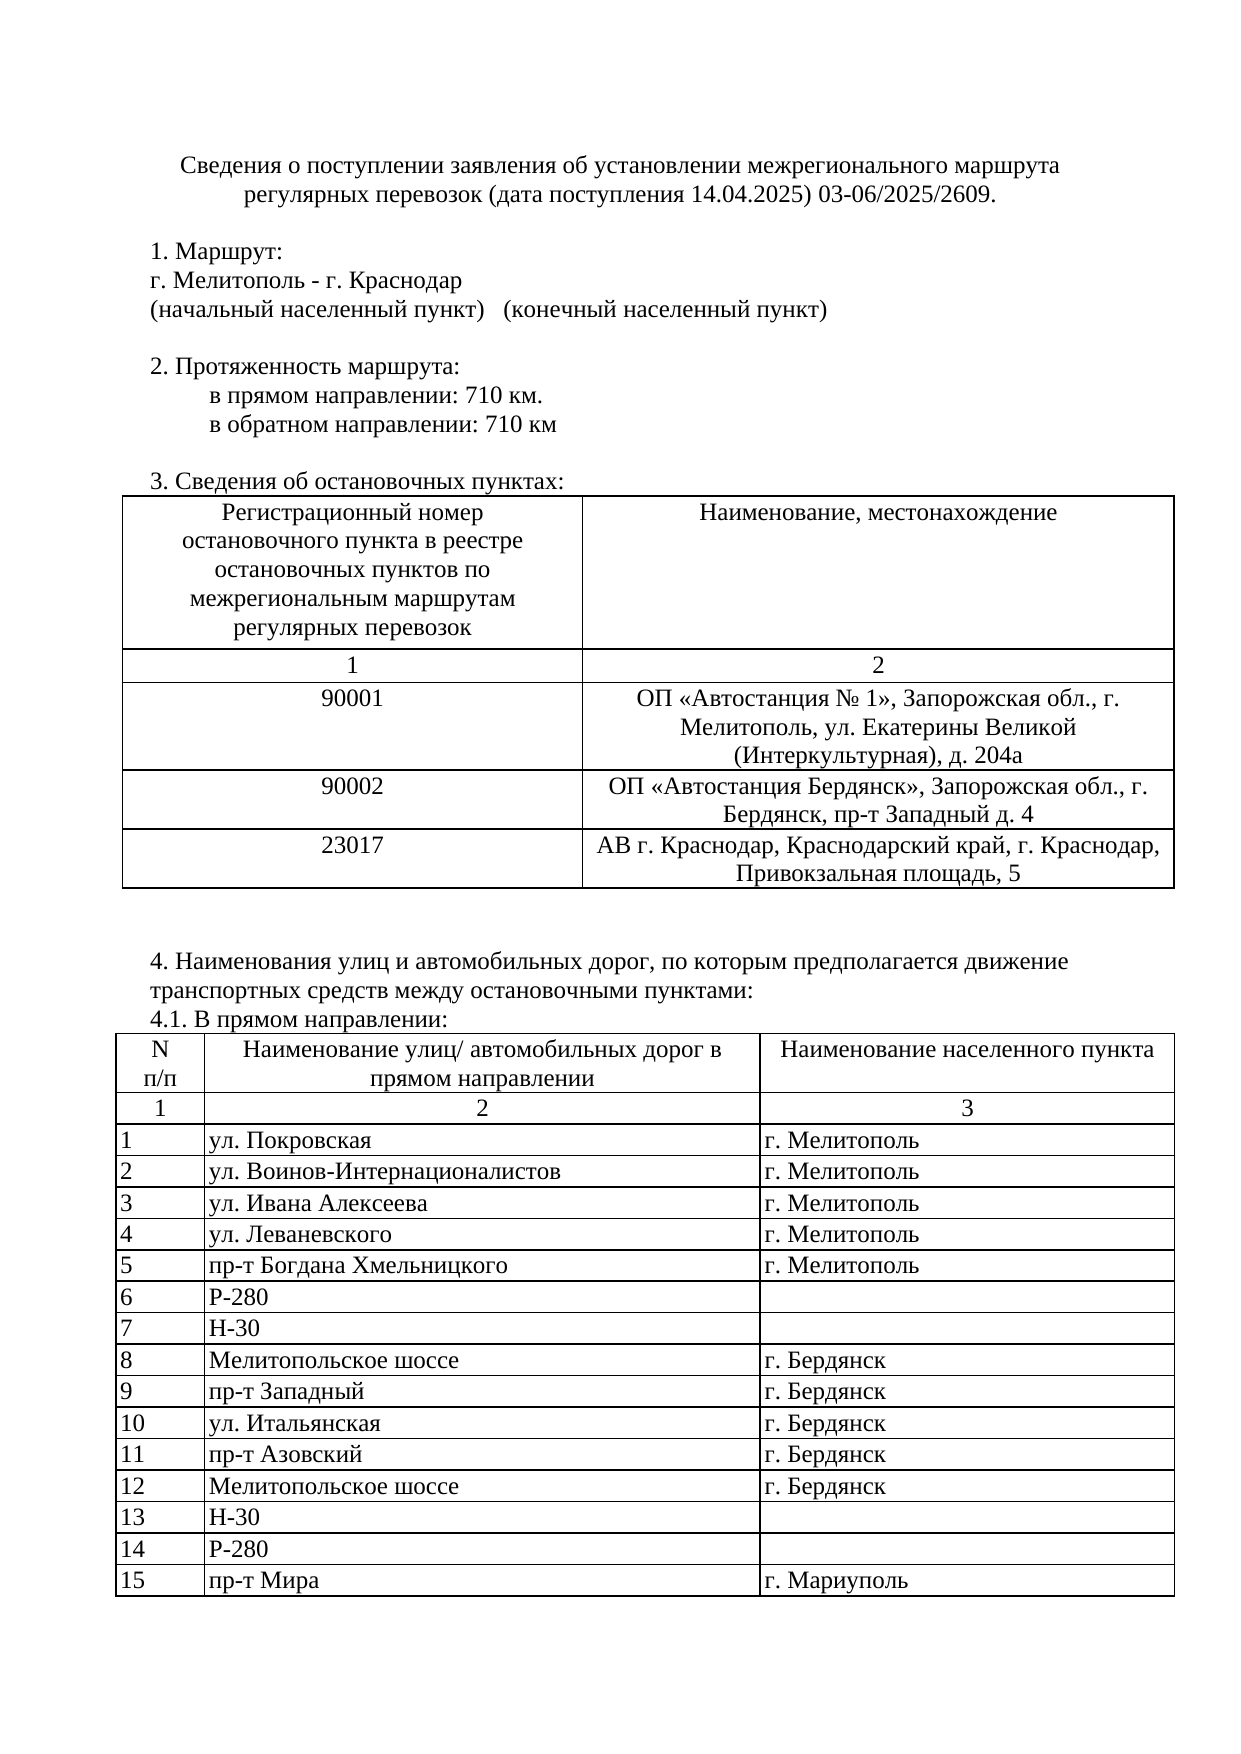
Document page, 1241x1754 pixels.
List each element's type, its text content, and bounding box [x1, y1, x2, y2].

table_cell пр-т Западный [205, 1376, 759, 1406]
table_cell г. Мелитополь [761, 1219, 1174, 1249]
text 2. Протяженность маршрута: [150, 351, 1090, 380]
table_cell 3 [117, 1188, 204, 1217]
table_cell 6 [117, 1282, 204, 1312]
table_cell ул. Ивана Алексеева [205, 1188, 759, 1217]
table_cell [761, 1502, 1174, 1532]
table_cell 1 [117, 1093, 204, 1123]
table_cell пр-т Мира [205, 1565, 759, 1595]
table_cell 4 [117, 1219, 204, 1249]
table_cell 1 [123, 650, 582, 681]
table_cell г. Мелитополь [761, 1125, 1174, 1154]
table_cell г. Мелитополь [761, 1156, 1174, 1186]
text 4.1. В прямом направлении: [150, 1004, 1090, 1033]
table_cell г. Бердянск [761, 1345, 1174, 1375]
table_cell пр-т Азовский [205, 1439, 759, 1469]
table_cell 23017 [123, 830, 582, 887]
text 3. Сведения об остановочных пунктах: [150, 466, 1090, 495]
table_cell Р-280 [205, 1282, 759, 1312]
table_header Регистрационный номер остановочного пункта в реестре остановочных пунктов по межрегиональным маршрутам регулярных перевозок [123, 497, 582, 648]
table_cell г. Бердянск [761, 1439, 1174, 1469]
table_cell ул. Покровская [205, 1125, 759, 1154]
table_cell 14 [117, 1534, 204, 1563]
table_cell 10 [117, 1408, 204, 1438]
table_cell ул. Итальянская [205, 1408, 759, 1438]
table_cell г. Мариуполь [761, 1565, 1174, 1595]
table_cell 11 [117, 1439, 204, 1469]
table_cell Н-30 [205, 1502, 759, 1532]
table_cell 90001 [123, 683, 582, 769]
table_cell Н-30 [205, 1313, 759, 1343]
text в прямом направлении: 710 км. [150, 380, 1090, 409]
table_cell пр-т Богдана Хмельницкого [205, 1251, 759, 1280]
table_cell 12 [117, 1471, 204, 1501]
text Сведения о поступлении заявления об установлении межрегионального маршрута регулярных перевозок (дата поступления 14.04.2025) 03-06/2025/2609. [150, 150, 1090, 207]
table_cell 2 [117, 1156, 204, 1186]
table_cell [761, 1282, 1174, 1312]
table_cell 8 [117, 1345, 204, 1375]
table_cell Р-280 [205, 1534, 759, 1563]
table_cell 5 [117, 1251, 204, 1280]
table_cell 2 [583, 650, 1173, 681]
table_cell ул. Леваневского [205, 1219, 759, 1249]
text г. Мелитополь - г. Краснодар [150, 265, 1090, 294]
text (начальный населенный пункт) (конечный населенный пункт) [150, 294, 1090, 322]
table_header N п/п [117, 1034, 204, 1092]
text 4. Наименования улиц и автомобильных дорог, по которым предполагается движение транспортных средств между остановочными пунктами: [150, 946, 1090, 1004]
text 1. Маршрут: [150, 236, 1090, 265]
table_cell г. Мелитополь [761, 1251, 1174, 1280]
table_cell [761, 1534, 1174, 1563]
table_cell ОП «Автостанция Бердянск», Запорожская обл., г. Бердянск, пр-т Западный д. 4 [583, 771, 1173, 828]
table_cell АВ г. Краснодар, Краснодарский край, г. Краснодар, Привокзальная площадь, 5 [583, 830, 1173, 887]
table_cell 15 [117, 1565, 204, 1595]
table_cell 2 [205, 1093, 759, 1123]
table_cell г. Бердянск [761, 1471, 1174, 1501]
table_cell ул. Воинов-Интернационалистов [205, 1156, 759, 1186]
table_cell г. Бердянск [761, 1408, 1174, 1438]
table_cell 7 [117, 1313, 204, 1343]
table_cell г. Бердянск [761, 1376, 1174, 1406]
table_cell 9 [117, 1376, 204, 1406]
table_cell [761, 1313, 1174, 1343]
table_cell 13 [117, 1502, 204, 1532]
table_header Наименование, местонахождение [583, 497, 1173, 648]
table_cell 1 [117, 1125, 204, 1154]
table_cell 3 [761, 1093, 1174, 1123]
table_cell Мелитопольское шоссе [205, 1345, 759, 1375]
table_cell г. Мелитополь [761, 1188, 1174, 1217]
table_cell 90002 [123, 771, 582, 828]
table_cell ОП «Автостанция № 1», Запорожская обл., г. Мелитополь, ул. Екатерины Великой (Интеркультурная), д. 204а [583, 683, 1173, 769]
table_header Наименование улиц/ автомобильных дорог в прямом направлении [205, 1034, 759, 1092]
table_header Наименование населенного пункта [761, 1034, 1174, 1092]
text в обратном направлении: 710 км [150, 409, 1090, 437]
table_cell Мелитопольское шоссе [205, 1471, 759, 1501]
